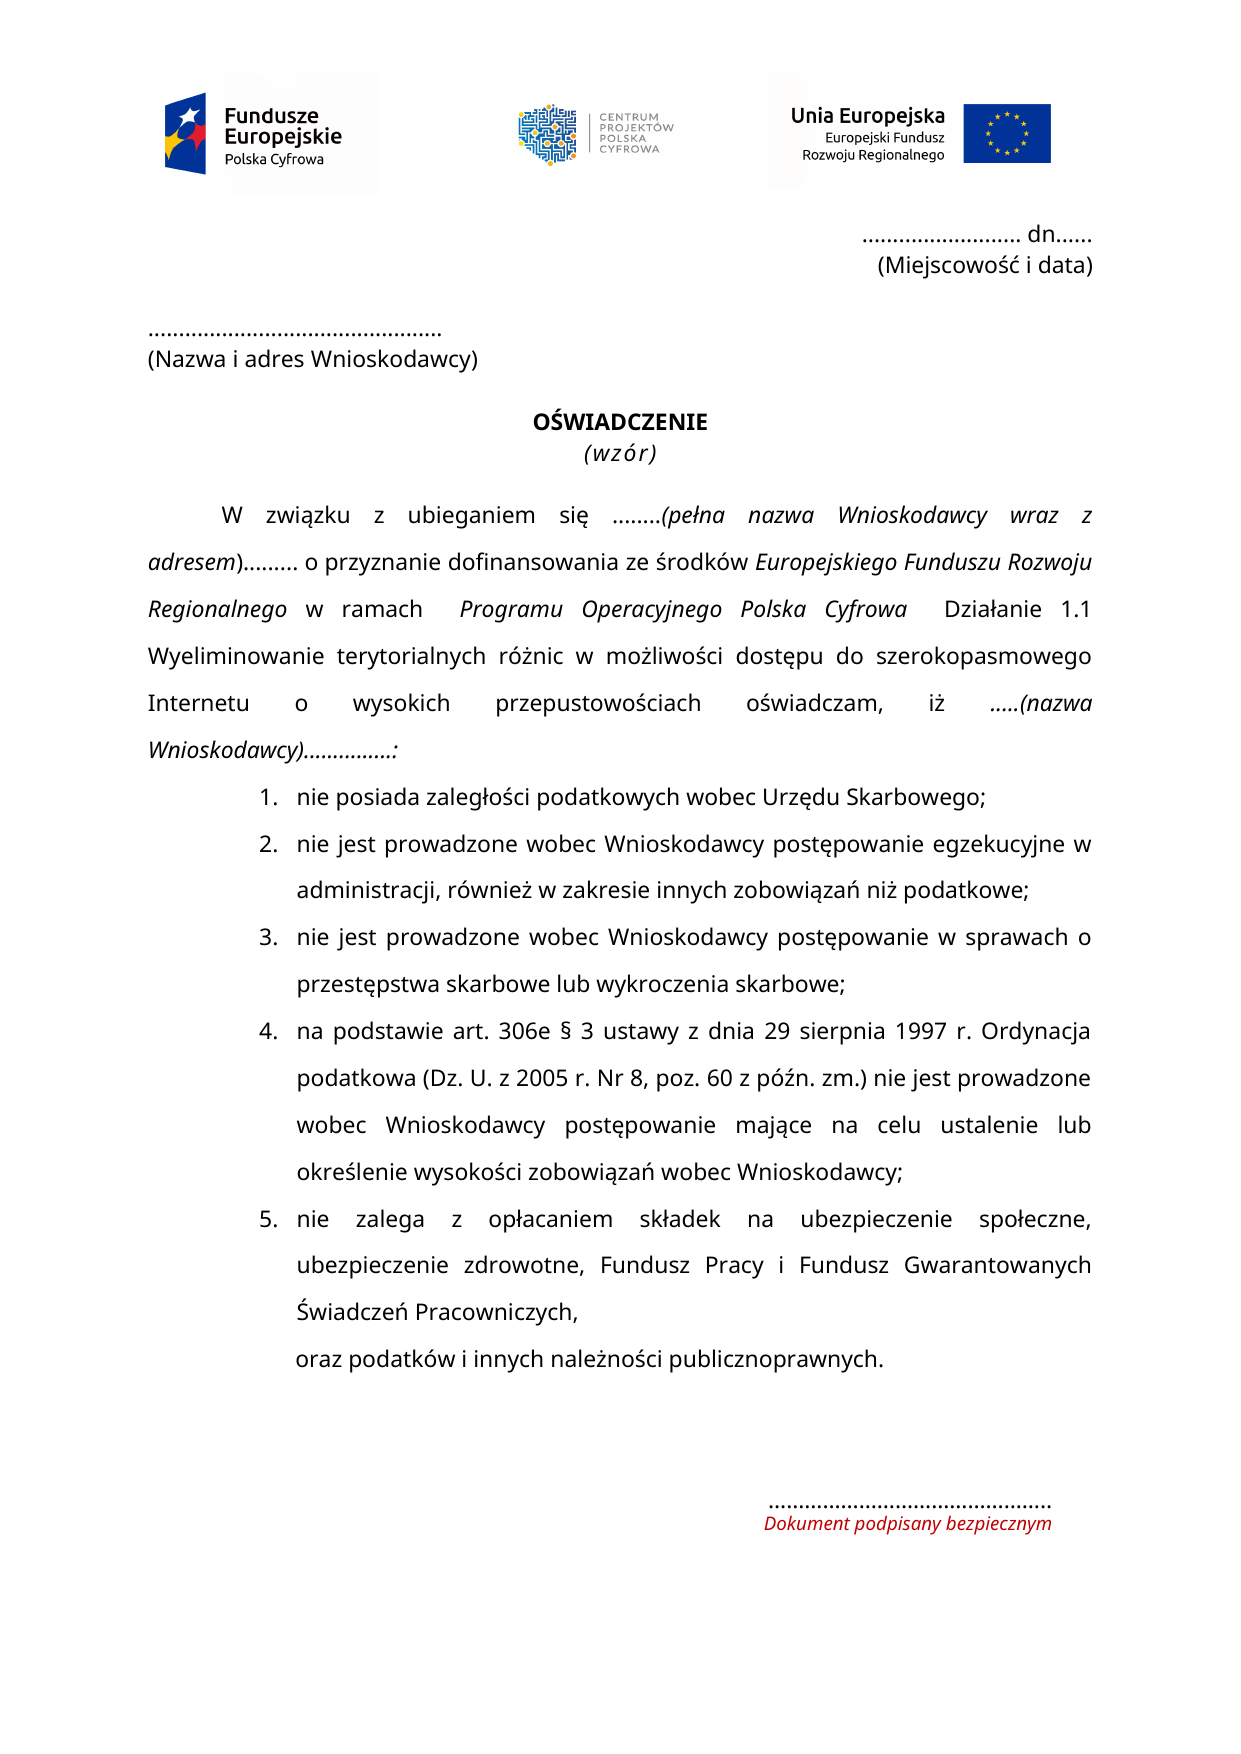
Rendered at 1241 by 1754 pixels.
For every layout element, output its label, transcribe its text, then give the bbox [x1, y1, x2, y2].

text .......................... dn...... [148, 218, 1092, 249]
subtitle ................................................ [148, 312, 1092, 343]
picture [767, 73, 1070, 190]
text W związku z ubieganiem się ........(pełna nazwa Wnioskodawcy wraz z adresem)......... o przyznanie dofinansowania ze środków Europejskiego Funduszu Rozwoju Regionalnego w ramach Programu Operacyjnego Polska Cyfrowa Działanie 1.1 Wyeliminowanie terytorialnych różnic w możliwości dostępu do szerokopasmowego Internetu o wysokich przepustowościach oświadczam, iż .....(nazwa Wnioskodawcy)...............: [148, 499, 1092, 765]
subtitle OŚWIADCZENIE [148, 406, 1092, 437]
list nie zalega z opłacaniem składek na ubezpieczenie społeczne, ubezpieczenie zdrowotne, Fundusz Pracy i Fundusz Gwarantowanych Świadczeń Pracowniczych, [259, 1203, 1092, 1328]
text ……………………………………….. [753, 1484, 1092, 1515]
list nie jest prowadzone wobec Wnioskodawcy postępowanie egzekucyjne w administracji, również w zakresie innych zobowiązań niż podatkowe; [259, 828, 1092, 906]
list na podstawie art. 306e § 3 ustawy z dnia 29 sierpnia 1997 r. Ordynacja podatkowa (Dz. U. z 2005 r. Nr 8, poz. 60 z późn. zm.) nie jest prowadzone wobec Wnioskodawcy postępowanie mające na celu ustalenie lub określenie wysokości zobowiązań wobec Wnioskodawcy; [259, 1015, 1092, 1187]
picture [147, 73, 378, 195]
picture [494, 80, 698, 190]
subtitle (Miejscowość i data) [148, 249, 1092, 281]
text Dokument podpisany bezpiecznym [723, 1515, 1092, 1534]
subtitle (Nazwa i adres Wnioskodawcy) [148, 343, 1092, 374]
list nie posiada zaległości podatkowych wobec Urzędu Skarbowego; [259, 781, 1092, 812]
list nie jest prowadzone wobec Wnioskodawcy postępowanie w sprawach o przestępstwa skarbowe lub wykroczenia skarbowe; [259, 921, 1092, 999]
text (wzór) [148, 437, 1092, 468]
text oraz podatków i innych należności publicznoprawnych. [259, 1343, 1092, 1374]
